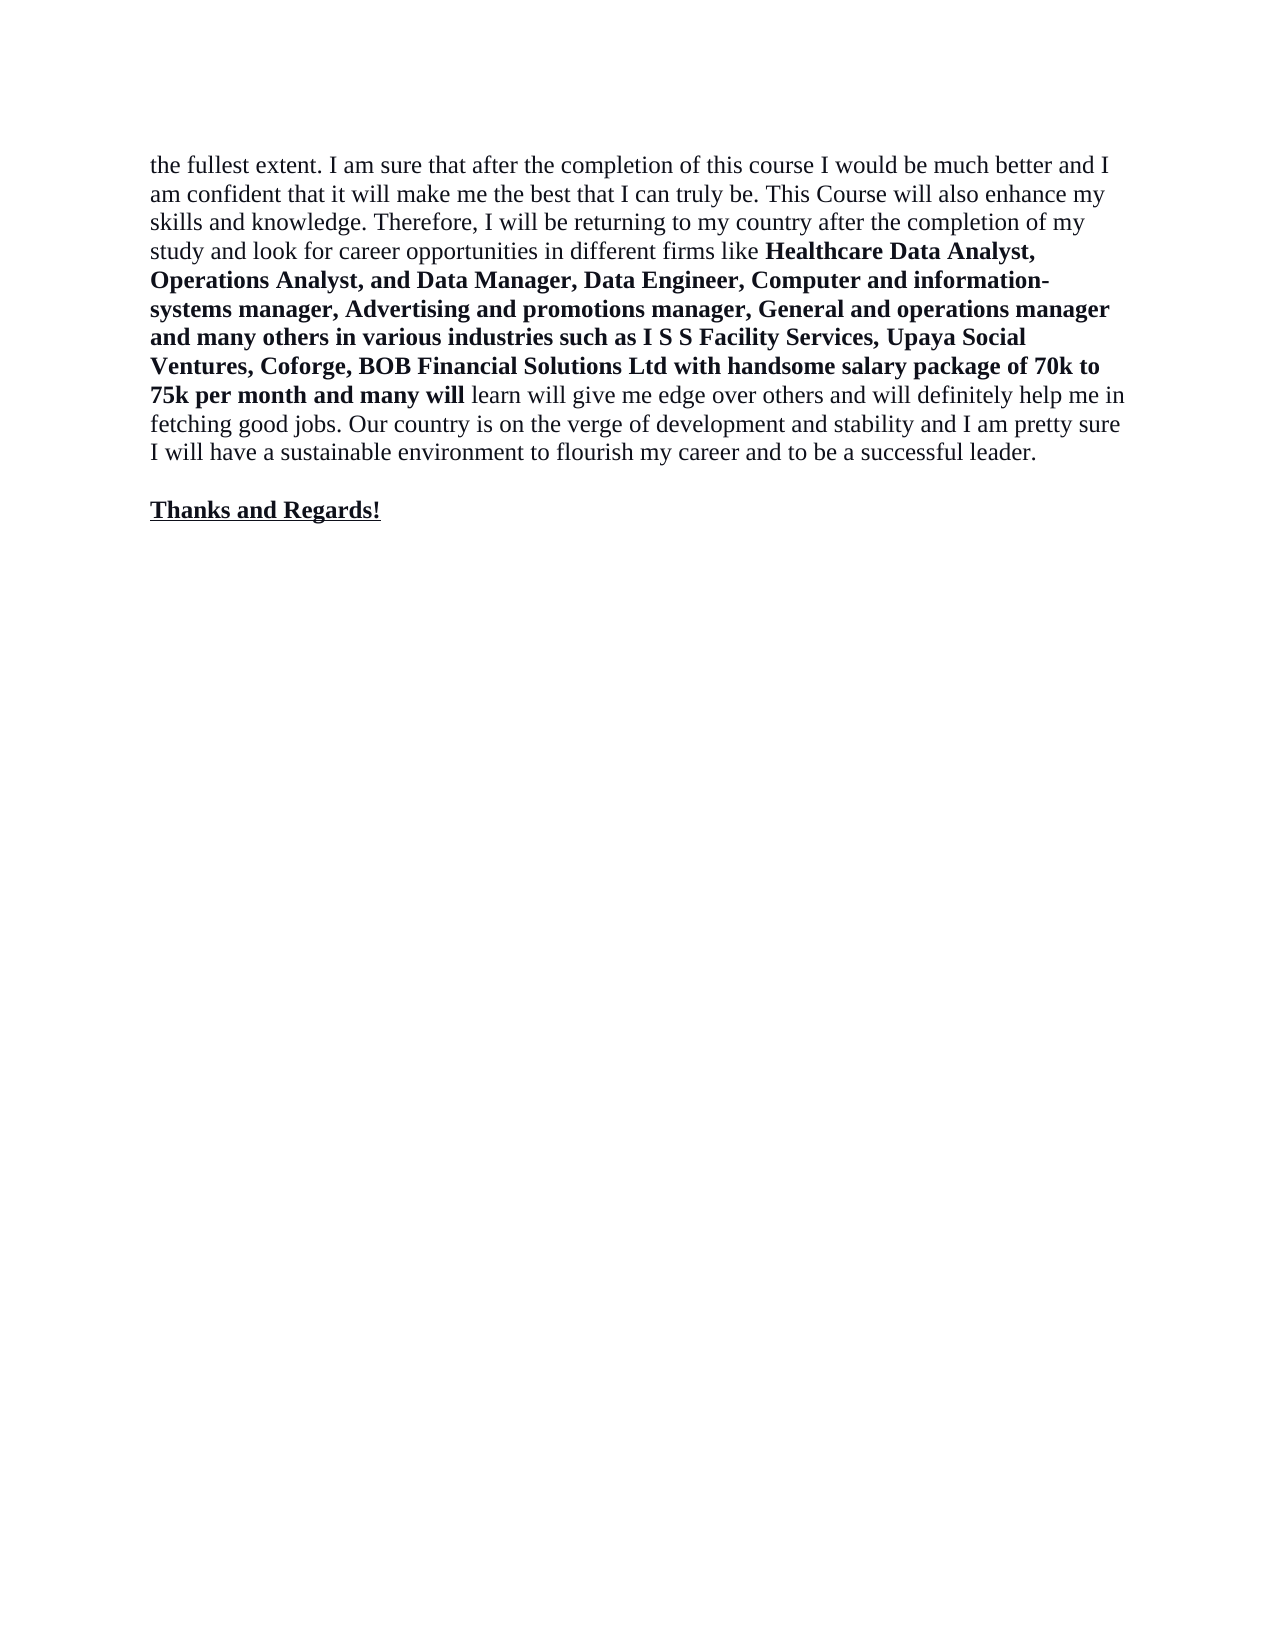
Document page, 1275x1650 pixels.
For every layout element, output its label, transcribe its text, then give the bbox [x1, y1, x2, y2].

text Thanks and Regards! [150, 495, 1125, 524]
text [150, 150, 1125, 466]
